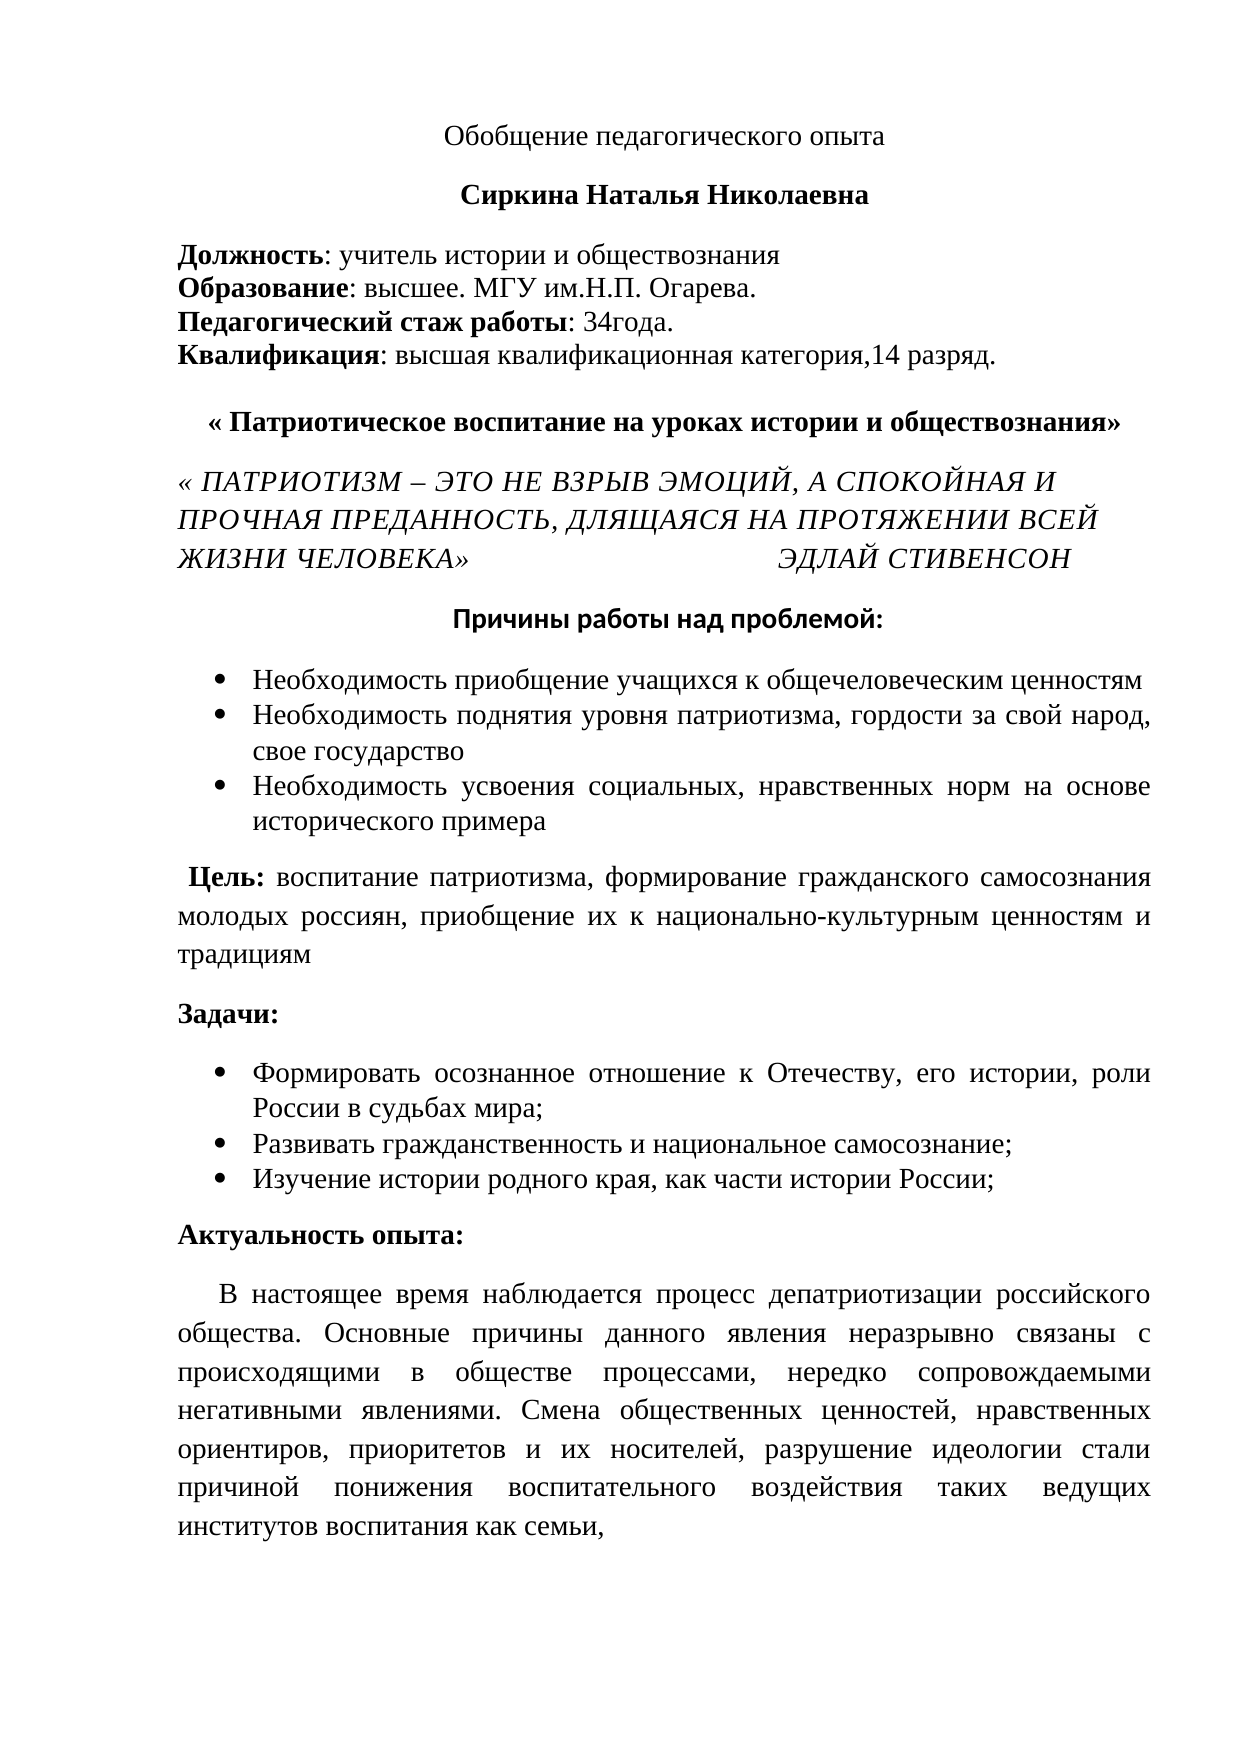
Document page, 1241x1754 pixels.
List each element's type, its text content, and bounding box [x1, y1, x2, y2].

text Актуальность опыта: [177, 1217, 1152, 1251]
list Необходимость приобщение учащихся к общечеловеческим ценностям [215, 662, 1152, 696]
text « Патриотическое воспитание на уроках истории и обществознания» [177, 404, 1152, 438]
text Обобщение педагогического опыта [177, 118, 1152, 152]
text Причины работы над проблемой: [177, 600, 1152, 636]
text В настоящее время наблюдается процесс депатриотизации российского общества. Основные причины данного явления неразрывно связаны с происходящими в обществе процессами, нередко сопровождаемыми негативными явлениями. Смена общественных ценностей, нравственных ориентиров, приоритетов и их носителей, разрушение идеологии стали причиной понижения воспитательного воздействия таких ведущих институтов воспитания как семьи, [177, 1277, 1152, 1541]
text « Патриотизм – это не взрыв эмоций, а спокойная и прочная преданность, длящаяся на протяжении всей жизни человека» Эдлай Стивенсон [177, 464, 1152, 574]
text Цель: воспитание патриотизма, формирование гражданского самосознания молодых россиян, приобщение их к национально-культурным ценностям и традициям [177, 859, 1152, 970]
text Должность: учитель истории и обществознания [177, 237, 1152, 270]
text Образование: высшее. МГУ им.Н.П. Огарева. [177, 270, 1152, 304]
list Формировать осознанное отношение к Отечеству, его истории, роли России в судьбах мира; [215, 1055, 1152, 1124]
list Необходимость усвоения социальных, нравственных норм на основе исторического примера [215, 768, 1152, 837]
text Сиркина Наталья Николаевна [177, 177, 1152, 211]
text Педагогический стаж работы: 34года. [177, 304, 1152, 337]
list Развивать гражданственность и национальное самосознание; [215, 1126, 1152, 1159]
text Квалификация: высшая квалификационная категория,14 разряд. [177, 337, 1152, 371]
list Изучение истории родного края, как части истории России; [215, 1161, 1152, 1195]
list Необходимость поднятия уровня патриотизма, гордости за свой народ, свое государство [215, 697, 1152, 766]
text Задачи: [177, 996, 1152, 1029]
